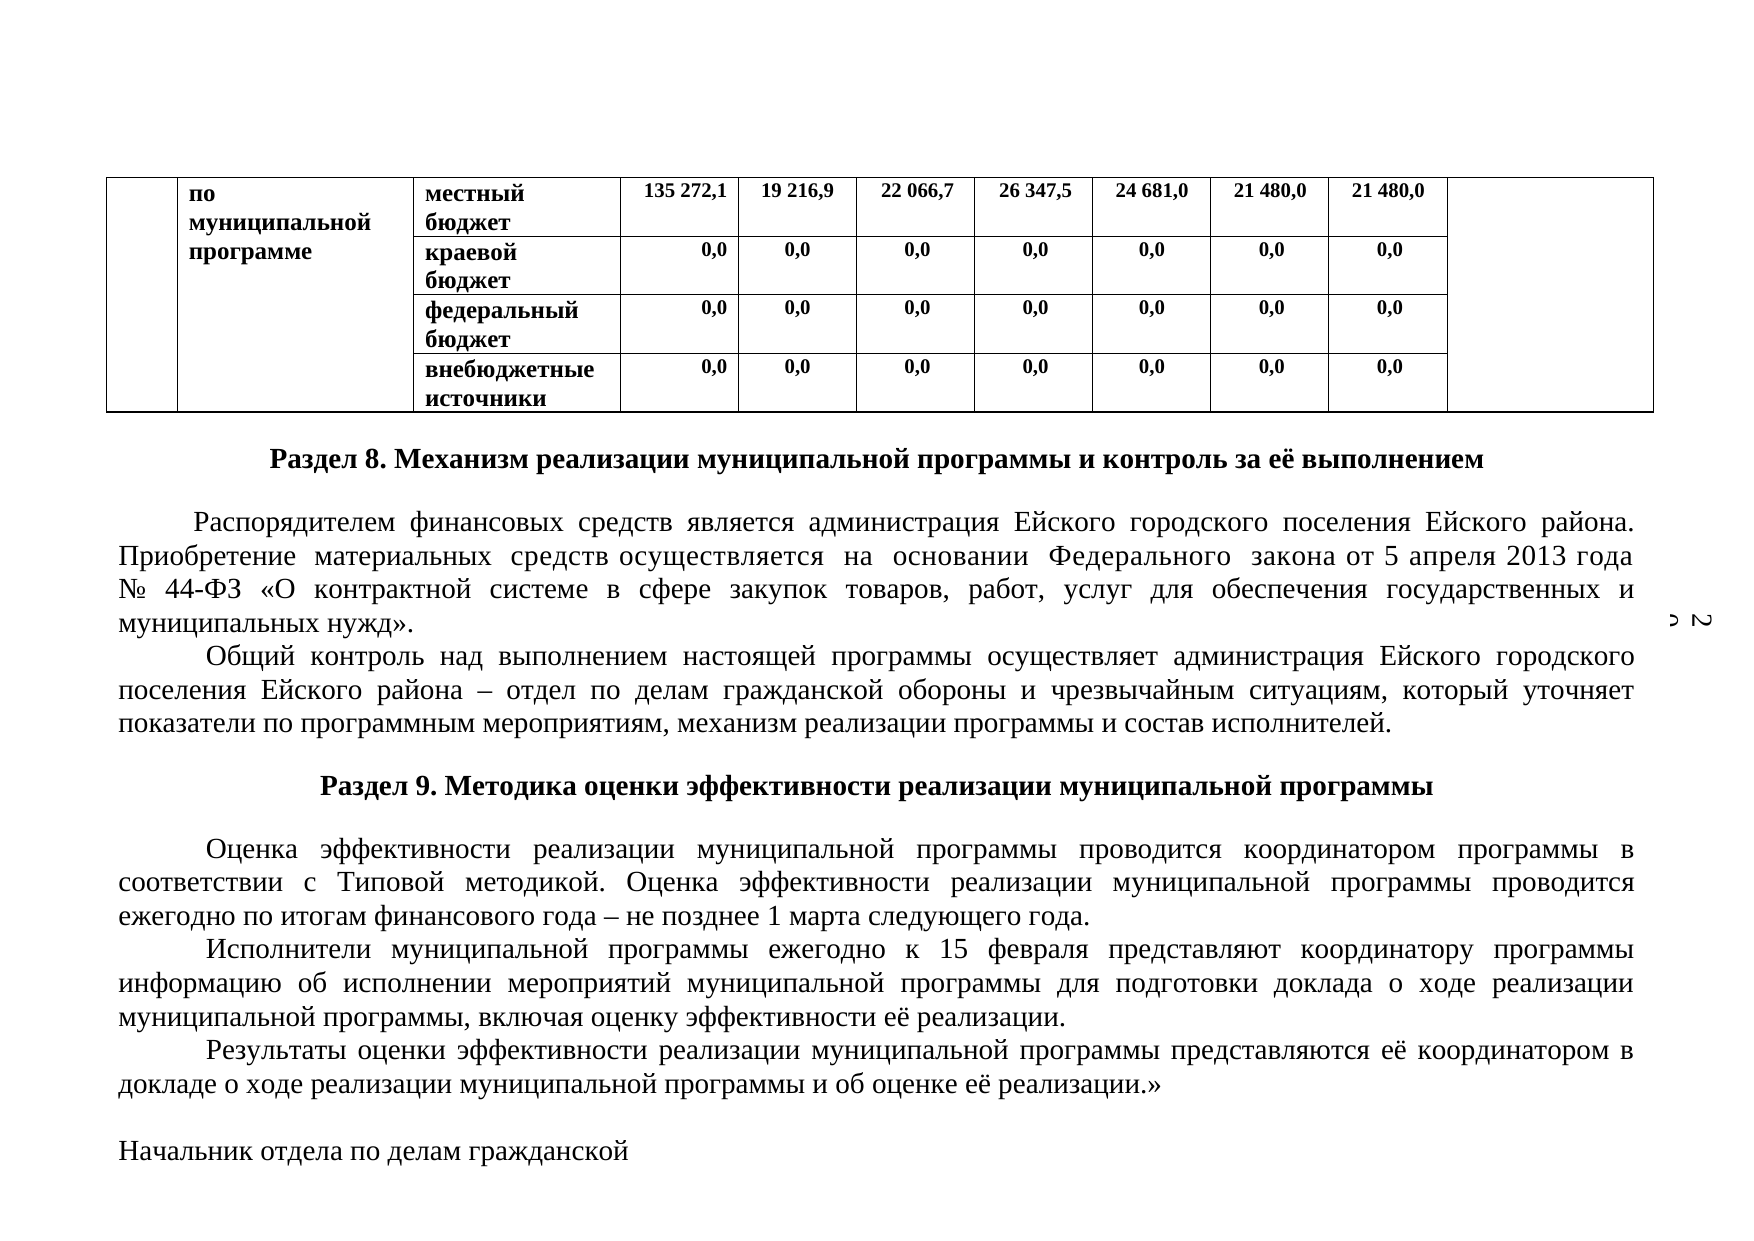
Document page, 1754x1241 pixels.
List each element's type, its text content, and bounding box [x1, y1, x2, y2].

text Раздел 9. Методика оценки эффективности реализации муниципальной программы [118, 768, 1636, 802]
table_cell [107, 178, 177, 411]
table_cell 0,0 [975, 295, 1092, 353]
text Исполнители муниципальной программы ежегодно к 15 февраля представляют координатору программы информацию об исполнении мероприятий муниципальной программы для подготовки доклада о ходе реализации муниципальной программы, включая оценку эффективности её реализации. [118, 932, 1636, 1032]
table_cell 0,0 [857, 354, 974, 411]
table_cell 0,0 [1329, 237, 1447, 294]
table_cell [1448, 178, 1653, 411]
table_cell 0,0 [1211, 237, 1328, 294]
text Раздел 8. Механизм реализации муниципальной программы и контроль за её выполнением [118, 442, 1636, 475]
table_cell 0,0 [857, 295, 974, 353]
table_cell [178, 178, 413, 411]
table_cell 21 480,0 [1329, 178, 1447, 236]
text Оценка эффективности реализации муниципальной программы проводится координатором программы в соответствии с Типовой методикой. Оценка эффективности реализации муниципальной программы проводится ежегодно по итогам финансового года – не позднее 1 марта следующего года. [118, 831, 1636, 932]
table_cell 0,0 [1093, 295, 1210, 353]
table_cell 21 480,0 [1211, 178, 1328, 236]
table_cell 0,0 [1211, 354, 1328, 411]
table_cell 0,0 [1093, 237, 1210, 294]
table_cell 22 066,7 [857, 178, 974, 236]
table_cell 0,0 [1211, 295, 1328, 353]
table_cell 0,0 [975, 354, 1092, 411]
table_cell 0,0 [857, 237, 974, 294]
table_cell краевой бюджет [414, 237, 620, 294]
table_cell 0,0 [621, 237, 738, 294]
table_cell 0,0 [1329, 295, 1447, 353]
table_cell 0,0 [1329, 354, 1447, 411]
table_cell 26 347,5 [975, 178, 1092, 236]
table_cell 24 681,0 [1093, 178, 1210, 236]
text Результаты оценки эффективности реализации муниципальной программы представляются её координатором в докладе о ходе реализации муниципальной программы и об оценке её реализации.» [118, 1032, 1636, 1099]
table_cell 0,0 [621, 295, 738, 353]
table_cell 0,0 [621, 354, 738, 411]
table_cell 19 216,9 [739, 178, 856, 236]
table_cell 0,0 [739, 237, 856, 294]
table_cell местный бюджет [414, 178, 620, 236]
table_cell 0,0 [739, 295, 856, 353]
text Начальник отдела по делам гражданской [118, 1133, 1636, 1166]
table_cell федеральный бюджет [414, 295, 620, 353]
table_cell 0,0 [1093, 354, 1210, 411]
table_cell 135 272,1 [621, 178, 738, 236]
table_cell 0,0 [975, 237, 1092, 294]
table_cell внебюджетные источники [414, 354, 620, 411]
text Общий контроль над выполнением настоящей программы осуществляет администрация Ейского городского поселения Ейского района – отдел по делам гражданской обороны и чрезвычайным ситуациям, который уточняет показатели по программным мероприятиям, механизм реализации программы и состав исполнителей. [118, 638, 1636, 739]
table_cell 0,0 [739, 354, 856, 411]
text Распорядителем финансовых средств является администрация Ейского городского поселения Ейского района. Приобретение материальных средств осуществляется на основании Федерального закона от 5 апреля 2013 года № 44-ФЗ «О контрактной системе в сфере закупок товаров, работ, услуг для обеспечения государственных и муниципальных нужд». [118, 504, 1636, 638]
